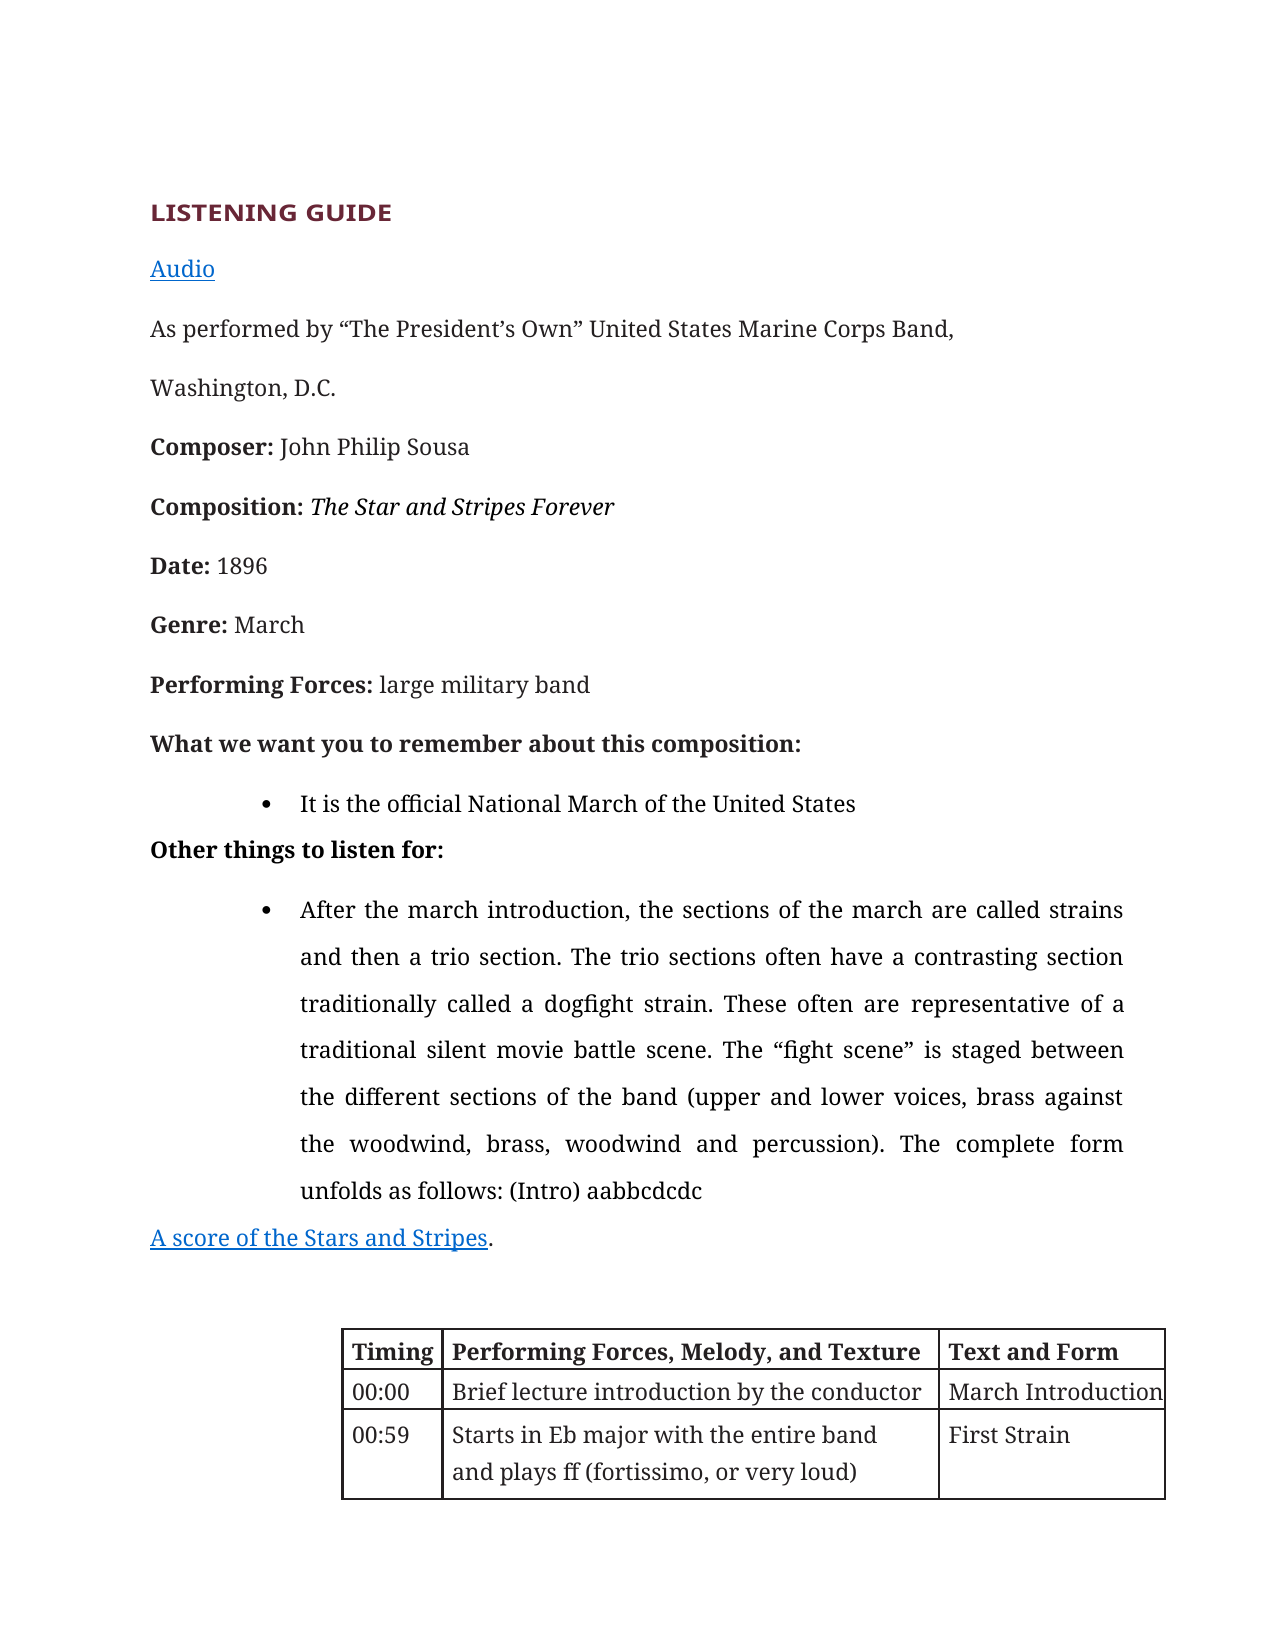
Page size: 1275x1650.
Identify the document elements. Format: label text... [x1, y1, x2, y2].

table_cell Brief lecture introduction by the conductor [444, 1370, 938, 1407]
table_cell 00:59 [344, 1410, 441, 1498]
table_header Timing [344, 1330, 441, 1367]
text Other things to listen for: [150, 834, 1125, 866]
text As performed by “The President’s Own” United States Marine Corps Band, [150, 312, 1125, 344]
list After the march introduction, the sections of the march are called strains and then a trio section. The trio sections often have a contrasting section traditionally called a dogfight strain. These often are representative of a traditional silent movie battle scene. The “fight scene” is staged between the different sections of the band (upper and lower voices, brass against the woodwind, brass, woodwind and percussion). The complete form unfolds as follows: (Intro) aabbcdcdc [262, 894, 1125, 1206]
subtitle LISTENING GUIDE [150, 197, 1125, 228]
text Genre: March [150, 609, 1125, 641]
text Composer: John Philip Sousa [150, 431, 1125, 462]
text A score of the Stars and Stripes. [150, 1222, 1125, 1253]
text Audio [150, 253, 1125, 284]
table_cell First Strain [940, 1410, 1164, 1498]
text Performing Forces: large military band [150, 669, 1125, 700]
text Composition: The Star and Stripes Forever [150, 491, 1125, 522]
table_cell 00:00 [344, 1370, 441, 1407]
list It is the official National March of the United States [262, 787, 1125, 819]
table_cell March Introduction [940, 1370, 1164, 1407]
text What we want you to remember about this composition: [150, 728, 1125, 759]
table_cell Starts in Eb major with the entire band and plays ff (fortissimo, or very loud) [444, 1410, 938, 1498]
table_header Performing Forces, Melody, and Texture [444, 1330, 938, 1367]
table_header Text and Form [940, 1330, 1164, 1367]
text Washington, D.C. [150, 372, 1125, 403]
text Date: 1896 [150, 550, 1125, 581]
